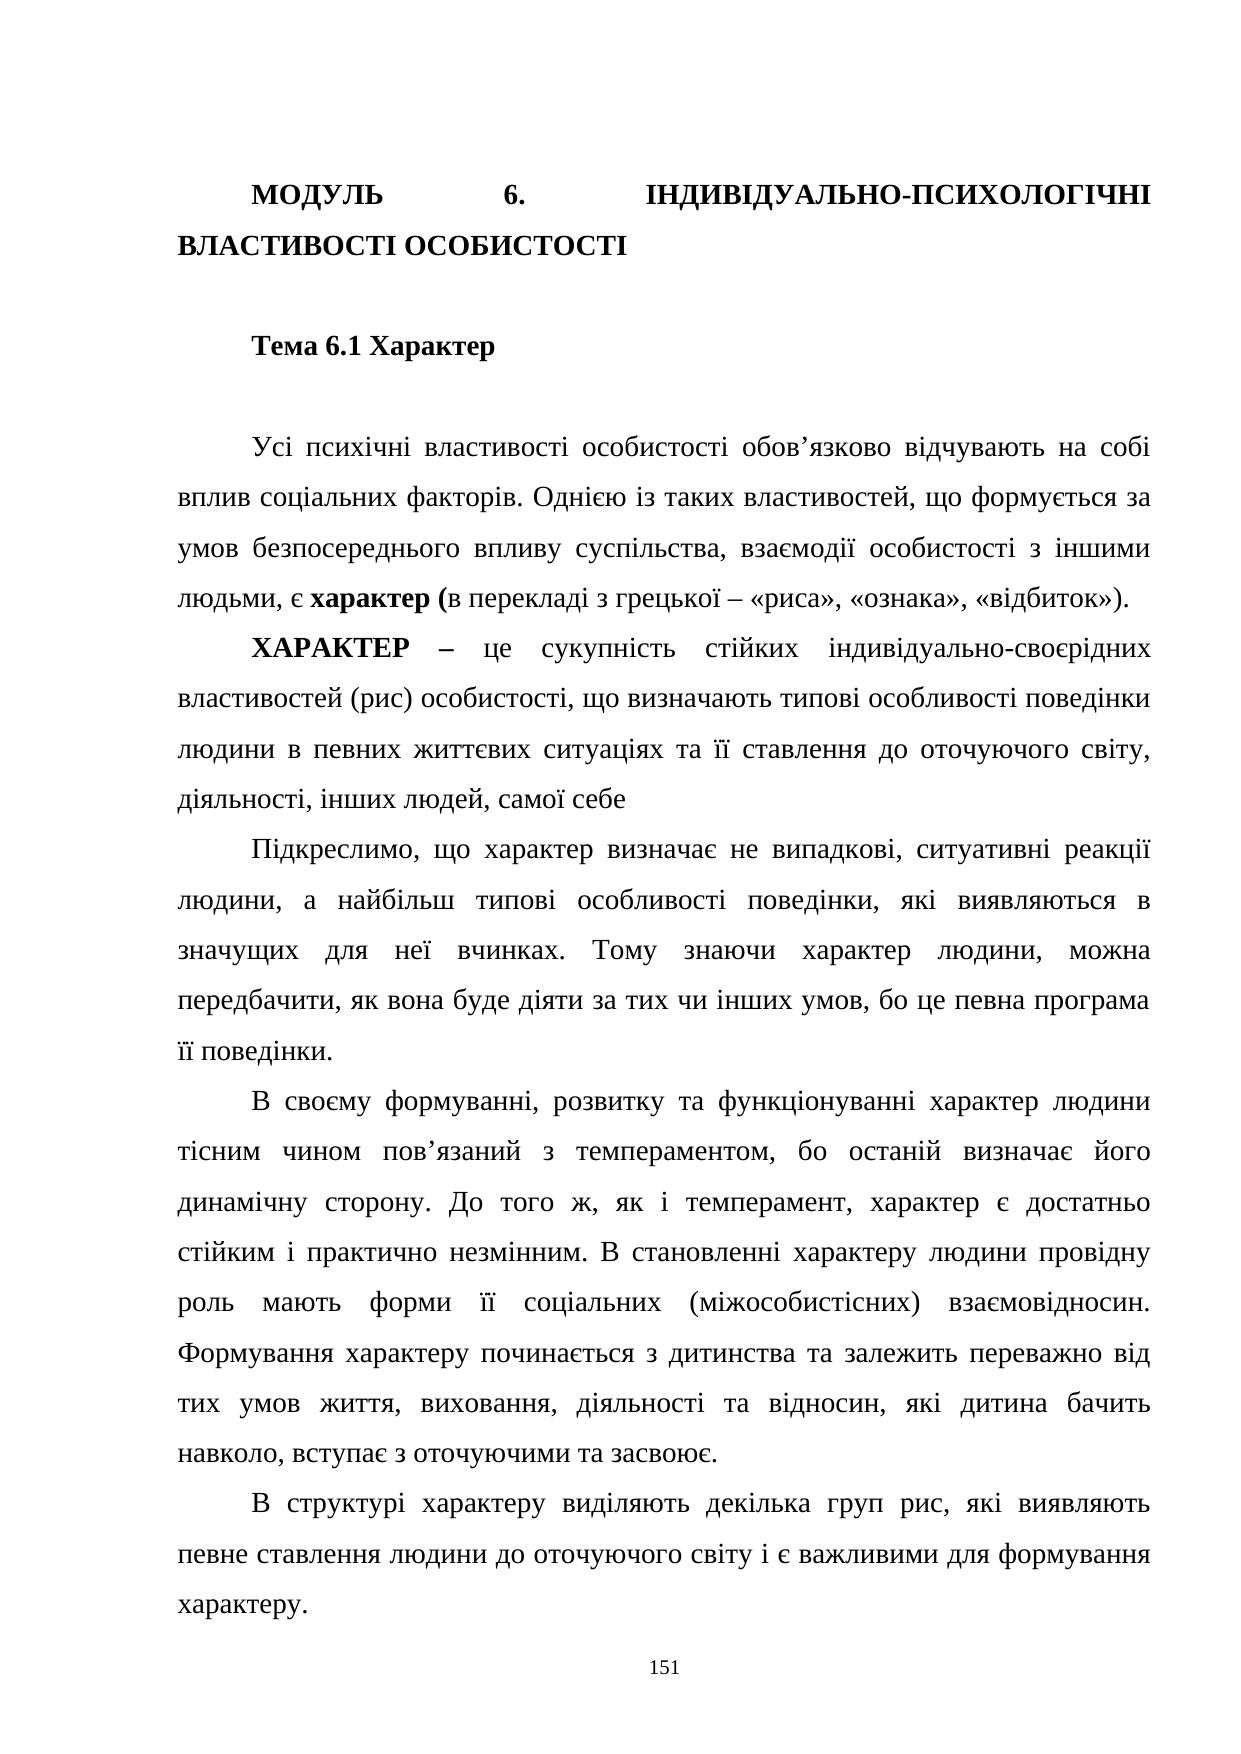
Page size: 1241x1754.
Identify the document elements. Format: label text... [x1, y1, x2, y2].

text Підкреслимо, що характер визначає не випадкові, ситуативні реакції людини, а найбільш типові особливості поведінки, які виявляються в значущих для неї вчинках. Тому знаючи характер людини, можна передбачити, як вона буде діяти за тих чи інших умов, бо це певна програма її поведінки. [177, 832, 1152, 1066]
text В структурі характеру виділяють декілька груп рис, які виявляють певне ставлення людини до оточуючого світу і є важливими для формування характеру. [177, 1486, 1152, 1620]
text МОДУЛЬ 6. ІНДИВІДУАЛЬНО-ПСИХОЛОГІЧНІ ВЛАСТИВОСТІ ОСОБИСТОСТІ [177, 177, 1152, 261]
text В своєму формуванні, розвитку та функціонуванні характер людини тісним чином пов’язаний з темпераментом, бо останій визначає його динамічну сторону. До того ж, як і темперамент, характер є достатньо стійким і практично незмінним. В становленні характеру людини провідну роль мають форми її соціальних (міжособистісних) взаємовідносин. Формування характеру починається з дитинства та залежить переважно від тих умов життя, виховання, діяльності та відносин, які дитина бачить навколо, вступає з оточуючими та засвоює. [177, 1083, 1152, 1469]
text Усі психічні властивості особистості обов’язково відчувають на собі вплив соціальних факторів. Однією із таких властивостей, що формується за умов безпосереднього впливу суспільства, взаємодії особистості з іншими людьми, є характер (в перекладі з грецької – «риса», «ознака», «відбиток»). [177, 429, 1152, 613]
text ХАРАКТЕР – це сукупність стійких індивідуально-своєрідних властивостей (рис) особистості, що визначають типові особливості поведінки людини в певних життєвих ситуаціях та її ставлення до оточуючого світу, діяльності, інших людей, самої себе [177, 630, 1152, 815]
text Тема 6.1 Характер [177, 328, 1152, 362]
